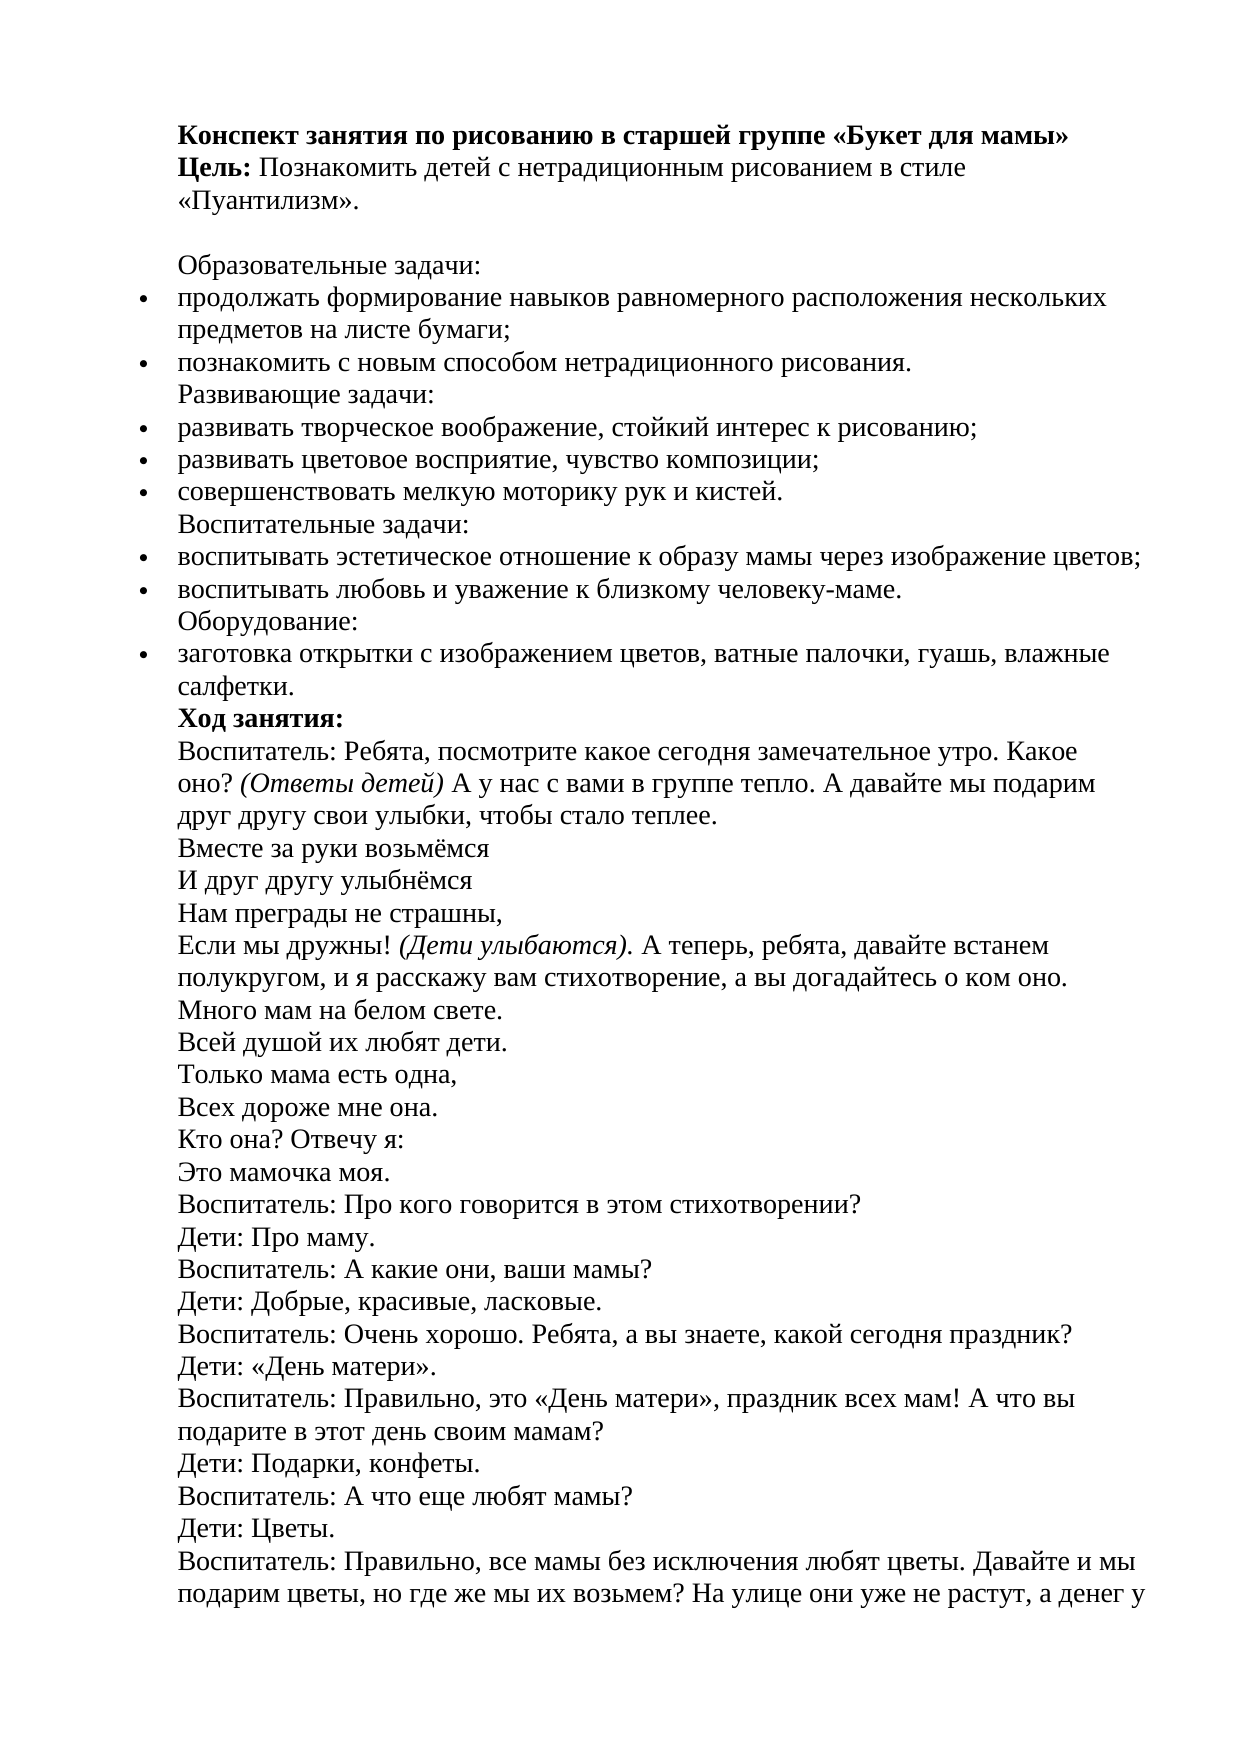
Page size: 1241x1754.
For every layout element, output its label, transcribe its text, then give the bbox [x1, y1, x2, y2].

list познакомить с новым способом нетрадиционного рисования. [140, 345, 1152, 377]
list воспитывать эстетическое отношение к образу мамы через изображение цветов; [140, 539, 1152, 572]
text Конспект занятия по рисованию в старшей группе «Букет для мамы» [177, 118, 1152, 151]
list заготовка открытки с изображением цветов, ватные палочки, гуашь, влажные салфетки. [140, 636, 1152, 701]
list развивать творческое воображение, стойкий интерес к рисованию; [140, 410, 1152, 442]
list развивать цветовое восприятие, чувство композиции; [140, 442, 1152, 474]
list совершенствовать мелкую моторику рук и кистей. [140, 474, 1152, 507]
text Воспитательные задачи: [177, 507, 1152, 539]
text Оборудование: [177, 604, 1152, 636]
text Цель: Познакомить детей с нетрадиционным рисованием в стиле «Пуантилизм». Образовательные задачи: [177, 151, 1152, 280]
text Развивающие задачи: [177, 377, 1152, 410]
list воспитывать любовь и уважение к близкому человеку-маме. [140, 572, 1152, 604]
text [177, 701, 1152, 1608]
list продолжать формирование навыков равномерного расположения нескольких предметов на листе бумаги; [140, 280, 1152, 345]
